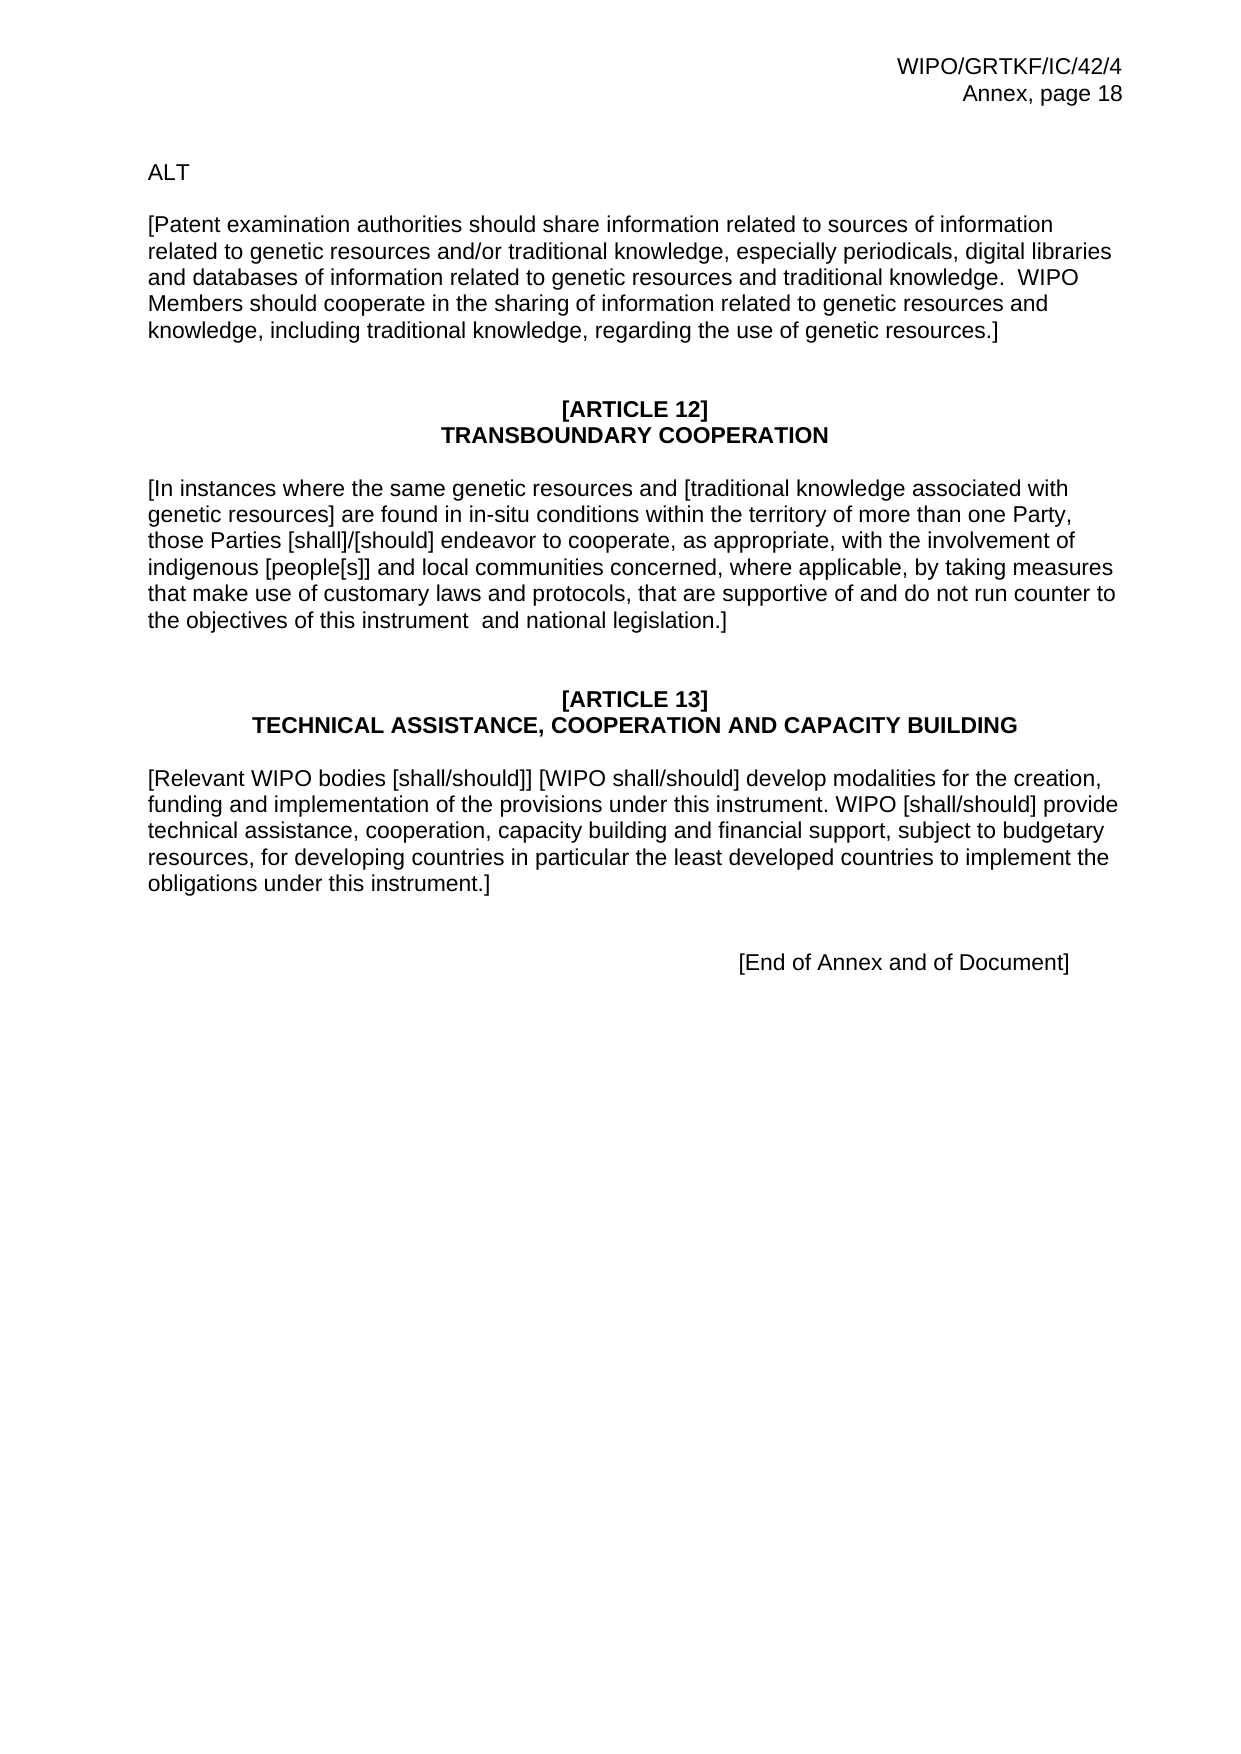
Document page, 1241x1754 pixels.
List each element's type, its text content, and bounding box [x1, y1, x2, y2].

text TRANSBOUNDARY COOPERATION [148, 422, 1122, 448]
text [ARTICLE 12] [148, 396, 1122, 422]
text [ARTICLE 13] [148, 686, 1122, 712]
text [Relevant WIPO bodies [shall/should]] [WIPO shall/should] develop modalities for the creation, funding and implementation of the provisions under this instrument. WIPO [shall/should] provide technical assistance, cooperation, capacity building and financial support, subject to budgetary resources, for developing countries in particular the least developed countries to implement the obligations under this instrument.] [148, 765, 1122, 896]
text [In instances where the same genetic resources and [traditional knowledge associated with genetic resources] are found in in-situ conditions within the territory of more than one Party, those Parties [shall]/[should] endeavor to cooperate, as appropriate, with the involvement of indigenous [people[s]] and local communities concerned, where applicable, by taking measures that make use of customary laws and protocols, that are supportive of and do not run counter to the objectives of this instrument and national legislation.] [148, 475, 1122, 633]
text [Patent examination authorities should share information related to sources of information related to genetic resources and/or traditional knowledge, especially periodicals, digital libraries and databases of information related to genetic resources and traditional knowledge. WIPO Members should cooperate in the sharing of information related to genetic resources and knowledge, including traditional knowledge, regarding the use of genetic resources.] [148, 211, 1122, 343]
text TECHNICAL ASSISTANCE, COOPERATION AND CAPACITY BUILDING [148, 712, 1122, 738]
text ALT [148, 158, 1122, 185]
text [End of Annex and of Document] [738, 949, 1122, 976]
